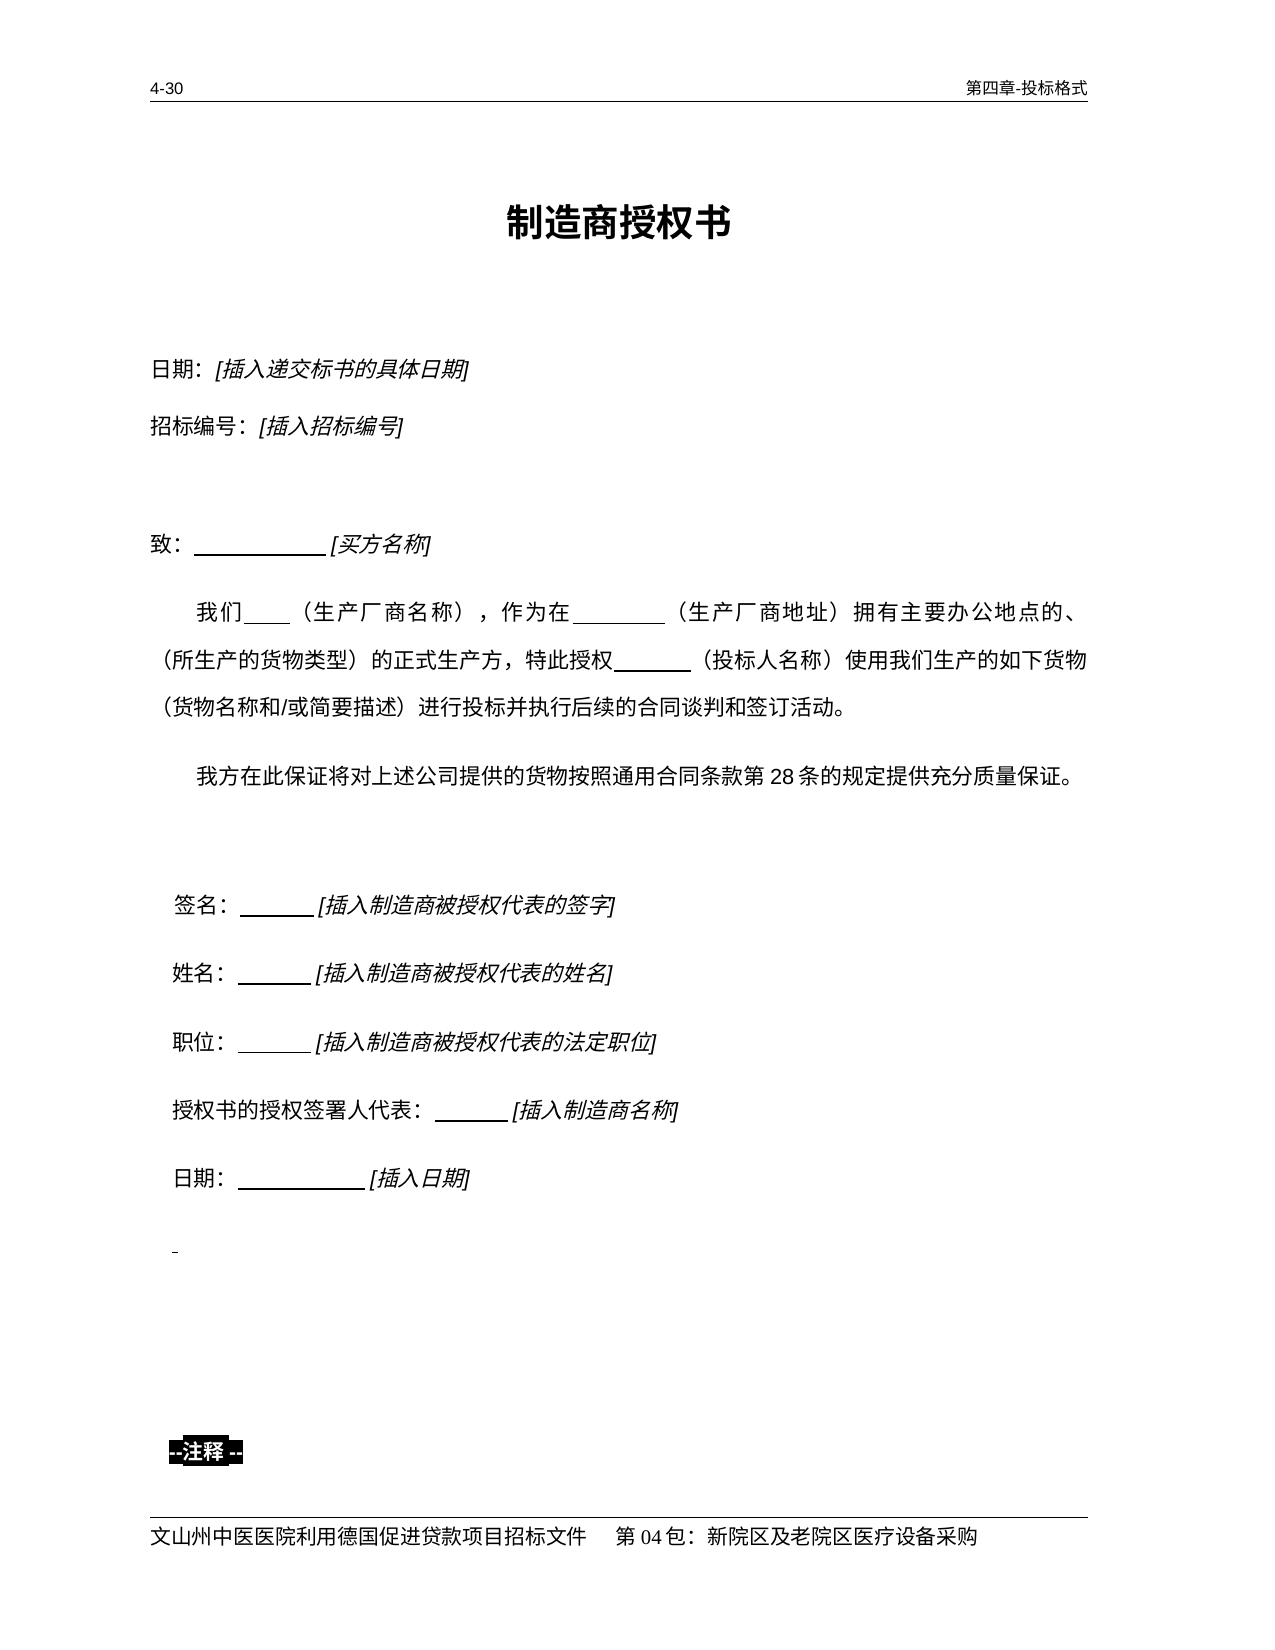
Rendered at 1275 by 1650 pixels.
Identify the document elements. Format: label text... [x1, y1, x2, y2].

text 签名： [插入制造商被授权代表的签字] [150, 888, 1088, 919]
text --注释 -- [229, 1435, 1088, 1466]
text 日期：[插入递交标书的具体日期] [150, 352, 1088, 383]
text 招标编号：[插入招标编号] [150, 409, 1088, 441]
text 姓名： [插入制造商被授权代表的姓名] [150, 956, 1088, 988]
text 日期： [插入日期] [150, 1161, 1088, 1193]
text 授权书的授权签署人代表： [插入制造商名称] [150, 1093, 1088, 1124]
text 我方在此保证将对上述公司提供的货物按照通用合同条款第28条的规定提供充分质量保证。 [150, 759, 1088, 790]
text 我们 （生产厂商名称），作为在 （生产厂商地址）拥有主要办公地点的、 （所生产的货物类型）的正式生产方，特此授权 （投标人名称）使用我们生产的如下货物 （货物名称和/或简要描述）进行投标并执行后续的合同谈判和签订活动。 [150, 595, 1088, 722]
text 职位： [插入制造商被授权代表的法定职位] [150, 1024, 1088, 1056]
text 致： [买方名称] [150, 527, 1088, 559]
text 制造商授权书 [150, 193, 1088, 247]
